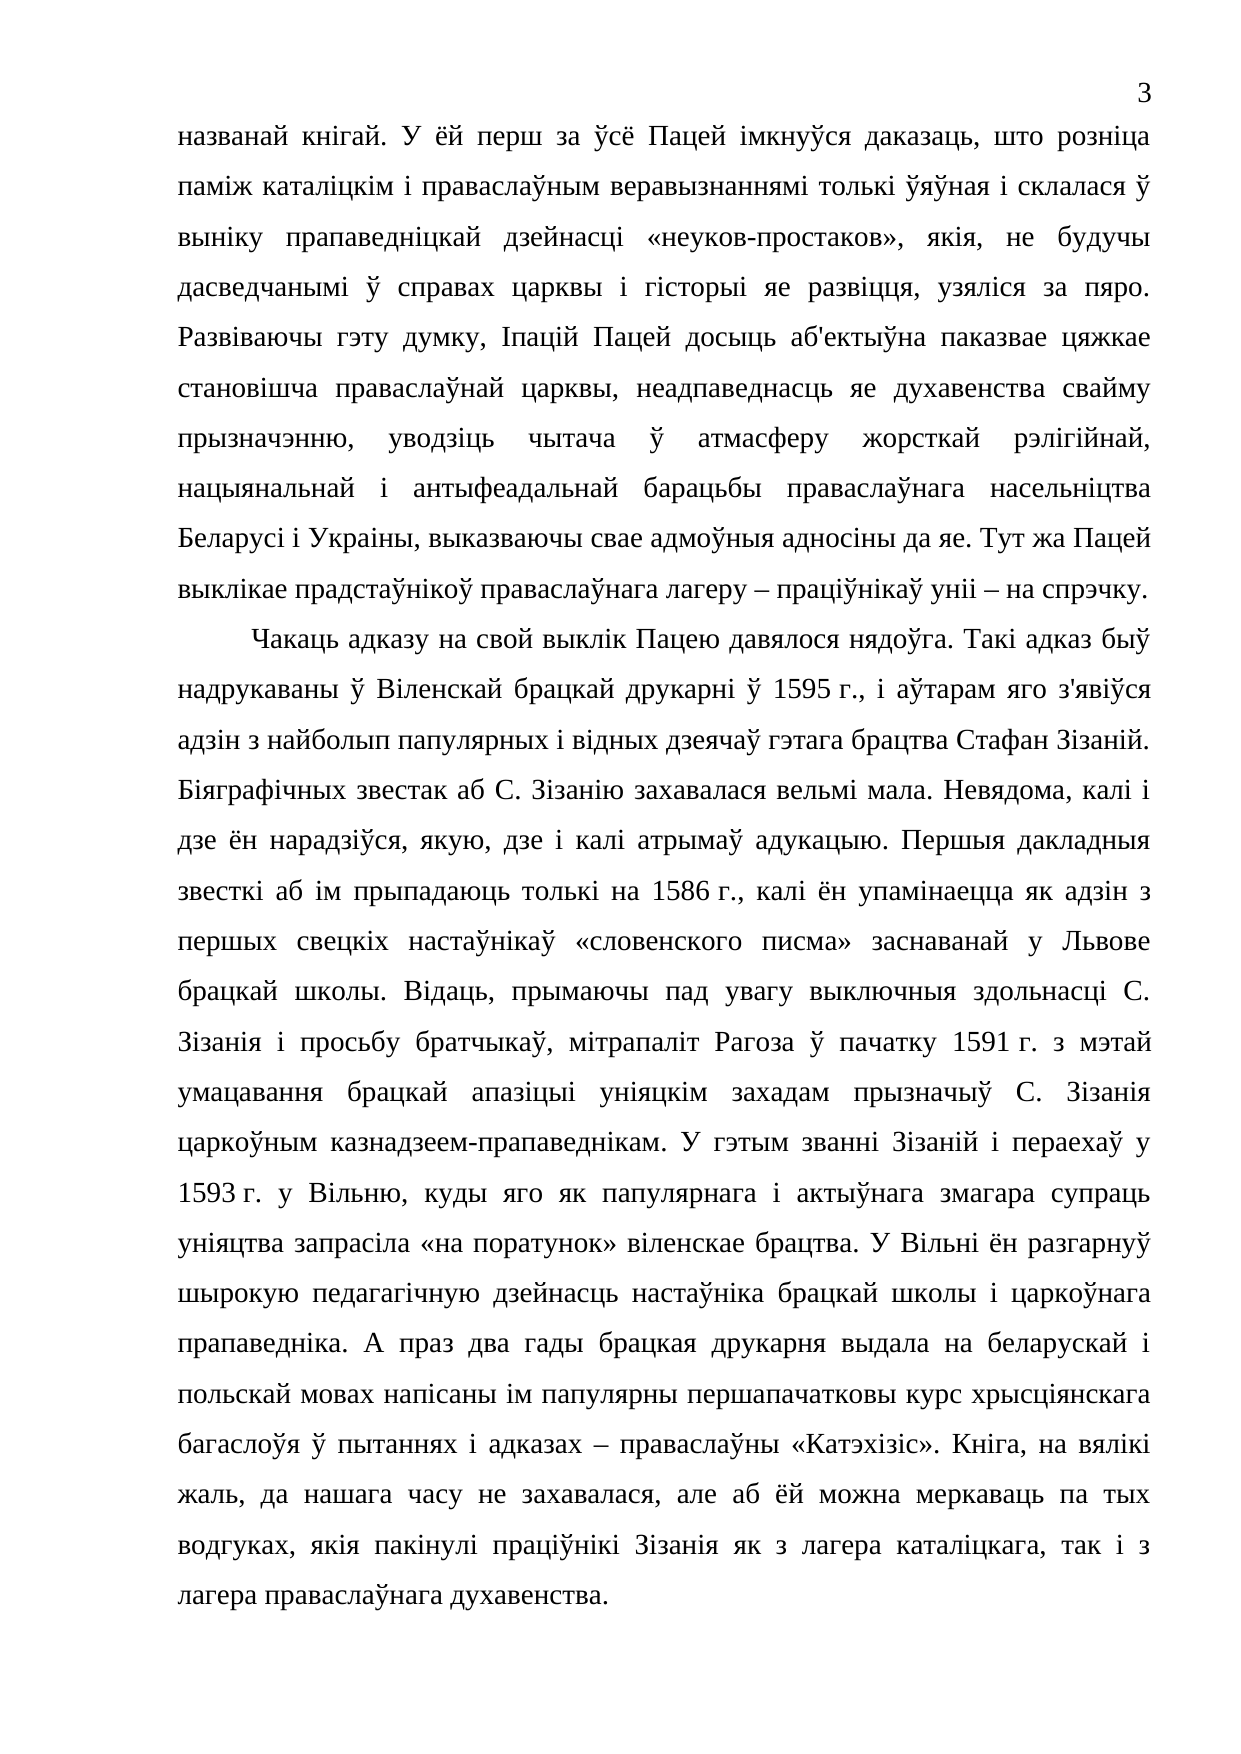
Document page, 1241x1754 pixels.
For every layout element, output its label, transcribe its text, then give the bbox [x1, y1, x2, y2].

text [177, 118, 1152, 604]
text Чакаць адказу на свой выклік Пацею давялося нядоўга. Такі адказ быў надрукаваны ў Віленскай брацкай друкарні ў 1595 г., і аўтарам яго з'явіўся адзін з найболып папулярных і відных дзеячаў гэтага брацтва Стафан Зізаній. Біяграфічных звестак аб С. Зізанію захавалася вельмі мала. Невядома, калі і дзе ён нарадзіўся, якую, дзе і калі атрымаў адукацыю. Першыя дакладныя звесткі аб ім прыпадаюць толькі на 1586 г., калі ён упамінаецца як адзін з першых свецкіх настаўнікаў «словенского писма» заснаванай у Львове брацкай школы. Відаць, прымаючы пад увагу выключныя здольнасці С. Зізанія і просьбу братчыкаў, мітрапаліт Рагоза ў пачатку 1591 г. з мэтай умацавання брацкай апазіцыі уніяцкім захадам прызначыў С. Зізанія царкоўным казнадзеем-прапаведнікам. У гэтым званні Зізаній і пераехаў у 1593 г. у Вільню, куды яго як папулярнага і актыўнага змагара супраць уніяцтва запрасіла «на поратунок» віленскае брацтва. У Вільні ён разгарнуў шырокую педагагічную дзейнасць настаўніка брацкай школы і царкоўнага прапаведніка. А праз два гады брацкая друкарня выдала на беларускай і польскай мовах напісаны ім папулярны першапачатковы курс хрысціянскага багаслоўя ў пытаннях і адказах – праваслаўны «Катэхізіс». Кніга, на вялікі жаль, да нашага часу не захавалася, але аб ёй можна меркаваць па тых водгуках, якія пакінулі праціўнікі Зізанія як з лагера каталіцкага, так і з лагера праваслаўнага духавенства. [177, 621, 1152, 1611]
